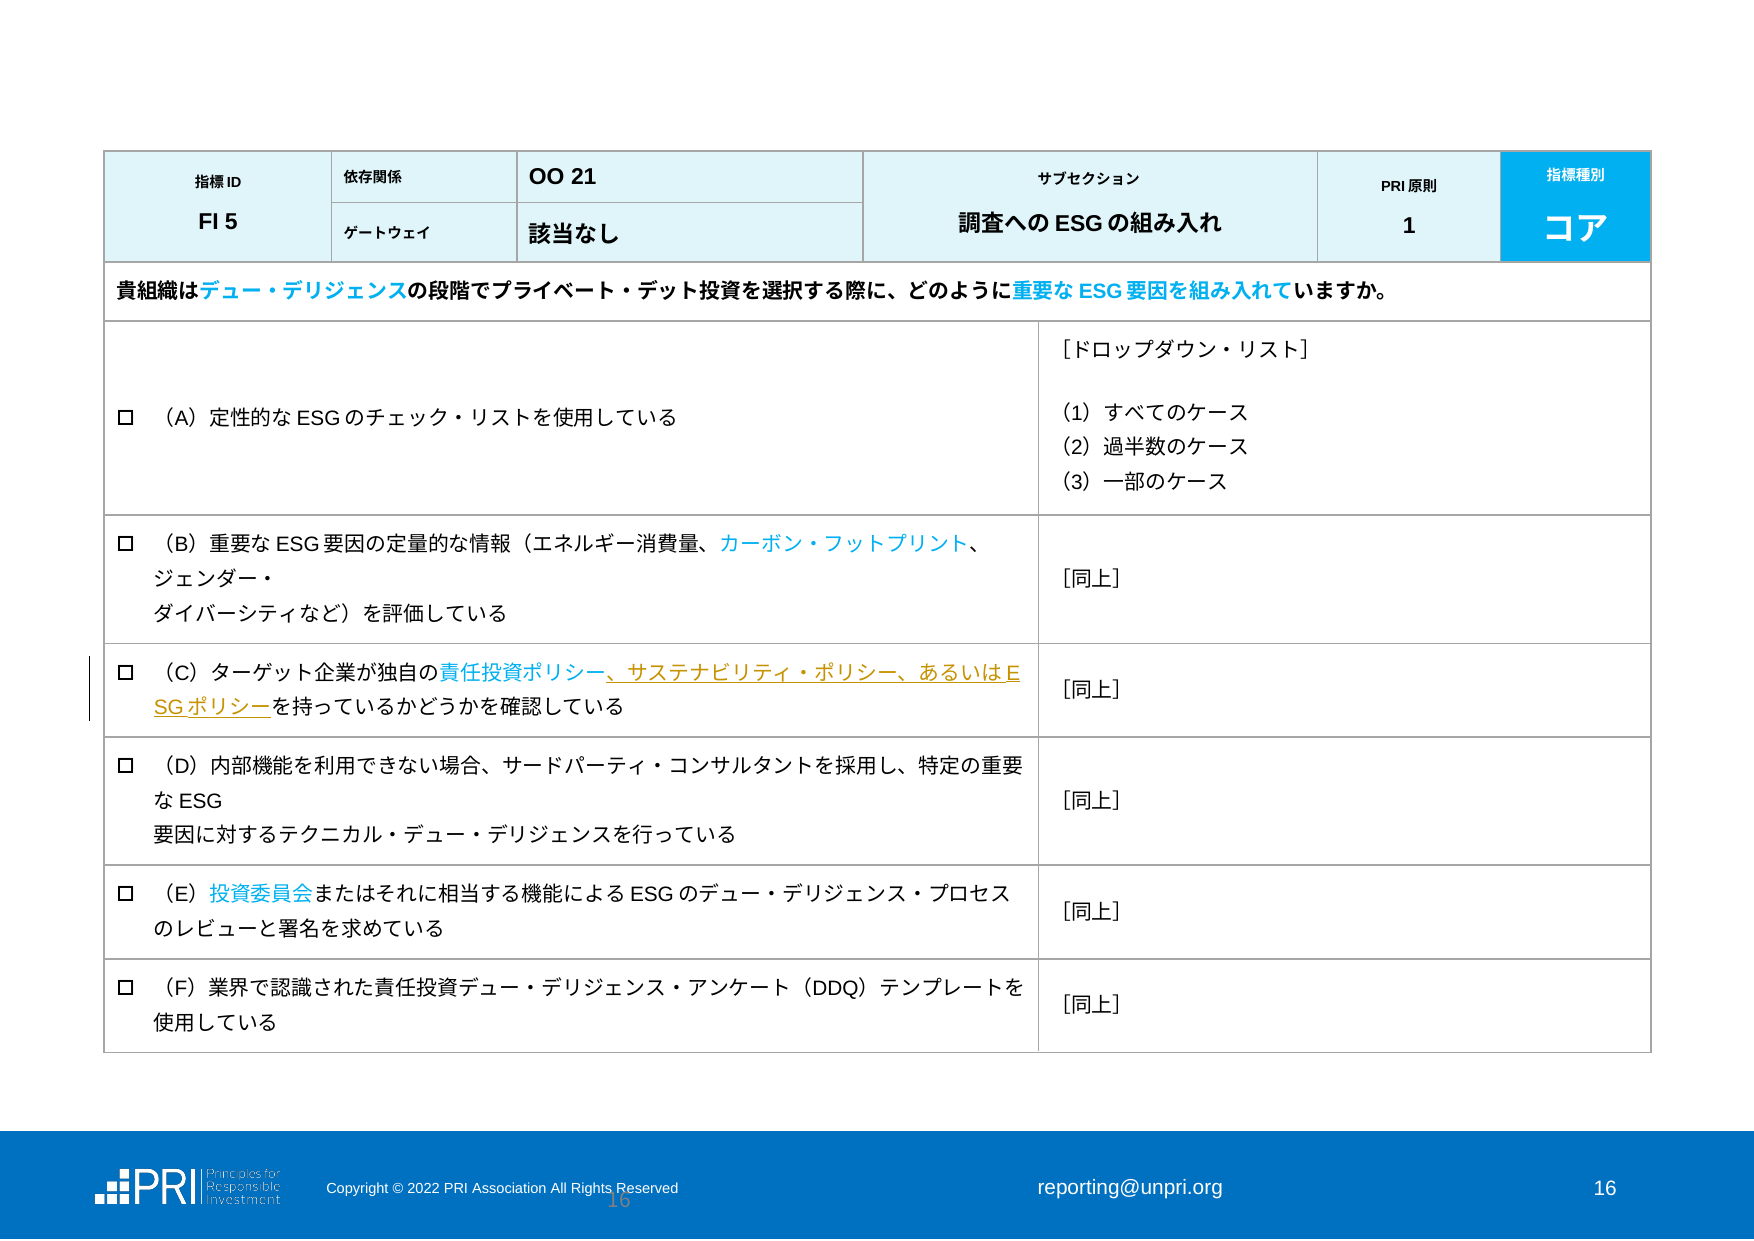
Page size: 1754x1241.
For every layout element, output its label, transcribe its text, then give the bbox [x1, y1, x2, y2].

table_header OO 21 [518, 152, 862, 201]
table_cell （F）業界で認識された責任投資デュー・デリジェンス・アンケート（DDQ）テンプレートを使用している [105, 960, 1038, 1051]
picture [92, 1166, 282, 1207]
table_header 指標種別 コア [1501, 152, 1650, 261]
table_cell ゲートウェイ [332, 203, 516, 261]
table_cell 該当なし [518, 203, 862, 261]
table_cell 貴組織はデュー・デリジェンスの段階でプライベート・デット投資を選択する際に、どのように重要なESG要因を組み入れていますか。 [105, 263, 1650, 320]
table_header 指標ID FI 5 [105, 152, 331, 261]
table_cell ［同上］ [1039, 866, 1650, 958]
table_header サブセクション 調査へのESGの組み入れ [864, 152, 1317, 261]
table_cell （C）ターゲット企業が独自の責任投資ポリシーを持っているかどうかを確認している [105, 644, 1038, 736]
table_header PRI原則 1 [1318, 152, 1500, 261]
table_header 依存関係 [332, 152, 516, 201]
table_cell ［同上］ [1039, 516, 1650, 642]
table_cell （E）投資委員会またはそれに相当する機能によるESGのデュー・デリジェンス・プロセスのレビューと署名を求めている [105, 866, 1038, 958]
table_cell （A）定性的なESGのチェック・リストを使用している [105, 322, 1038, 514]
table_cell ［同上］ [1039, 644, 1650, 736]
table_cell （D）内部機能を利用できない場合、サードパーティ・コンサルタントを採用し、特定の重要なESG 要因に対するテクニカル・デュー・デリジェンスを行っている [105, 738, 1038, 864]
table_cell ［同上］ [1039, 960, 1650, 1051]
table_cell ［同上］ [1039, 738, 1650, 864]
table_cell （B）重要なESG要因の定量的な情報（エネルギー消費量、カーボン・フットプリント、ジェンダー・ ダイバーシティなど）を評価している [105, 516, 1038, 642]
table_cell ［ドロップダウン・リスト］ （1）すべてのケース （2）過半数のケース （3）一部のケース [1039, 322, 1650, 514]
